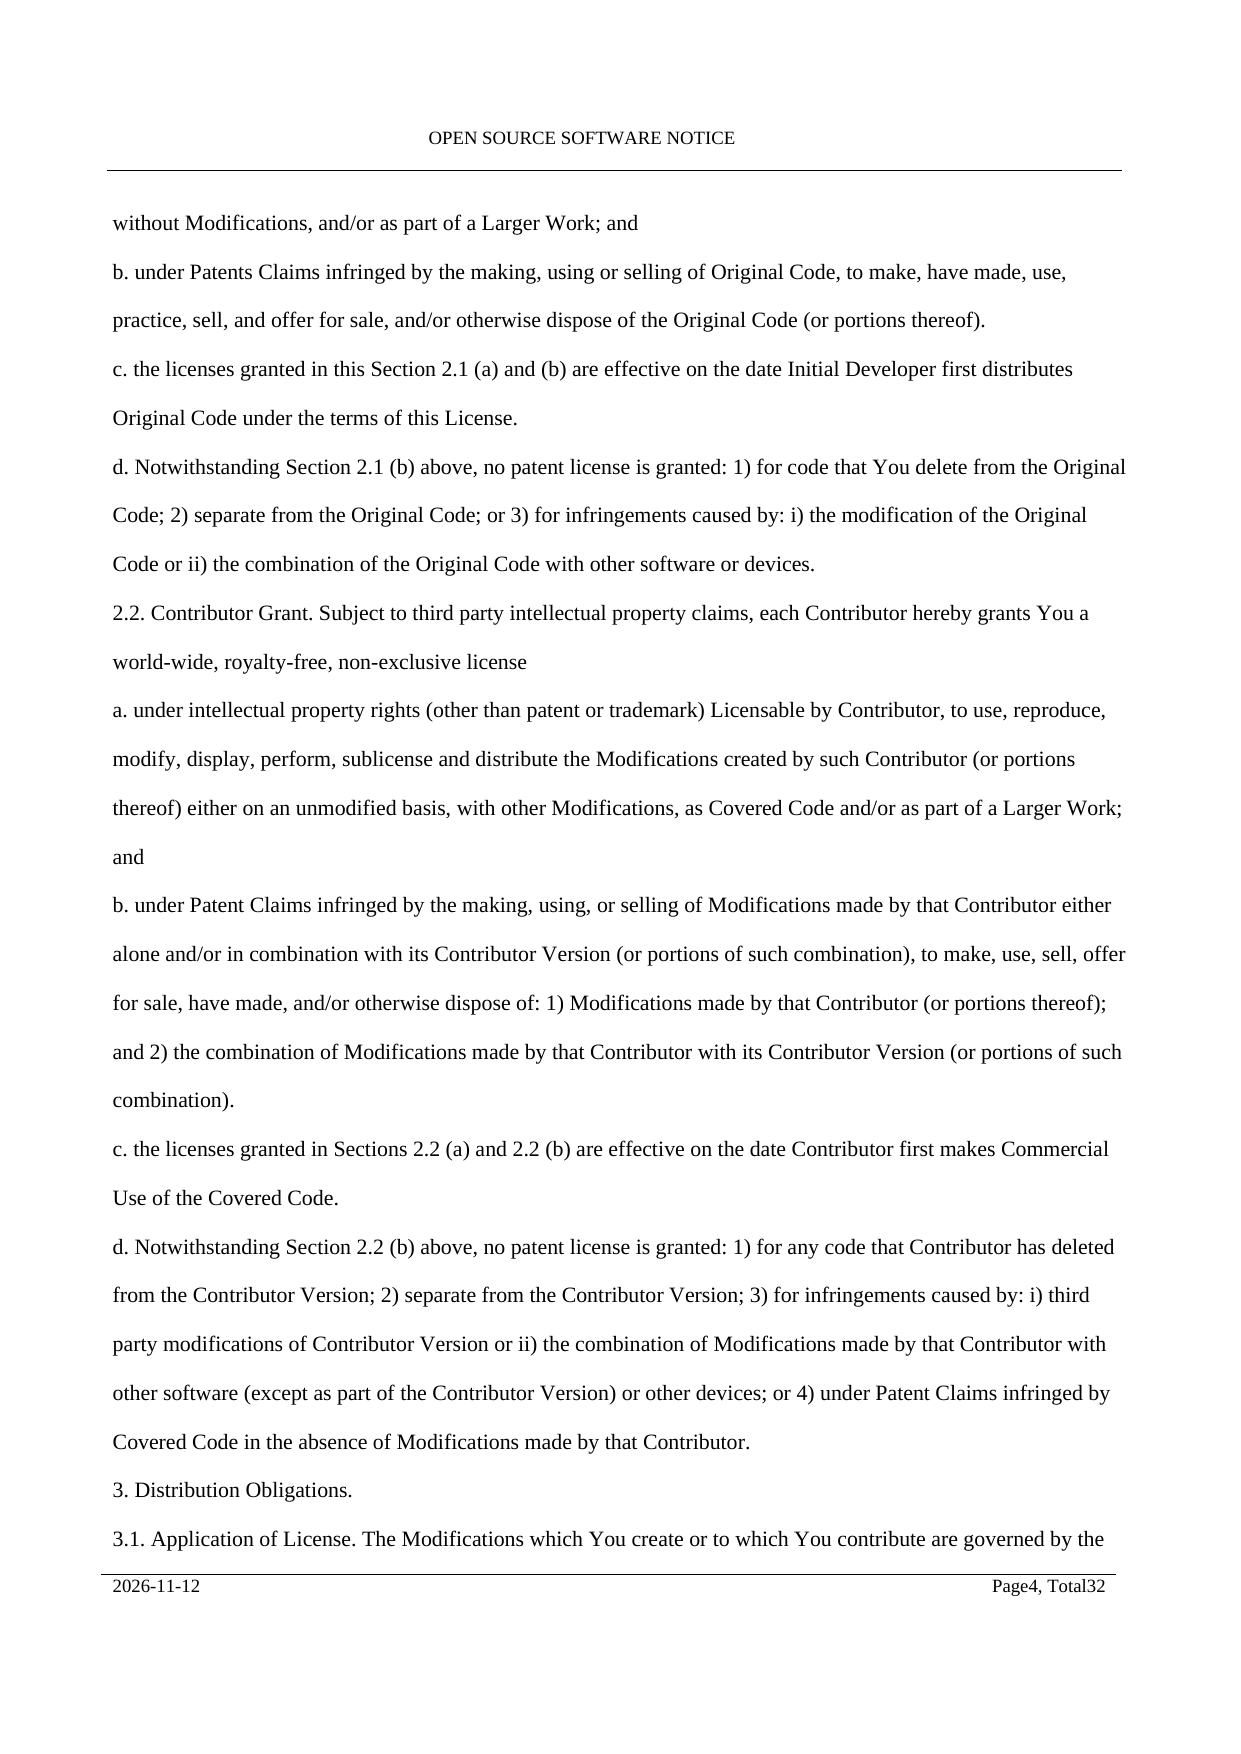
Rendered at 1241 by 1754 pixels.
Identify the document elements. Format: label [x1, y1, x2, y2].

text [112, 206, 1128, 1555]
